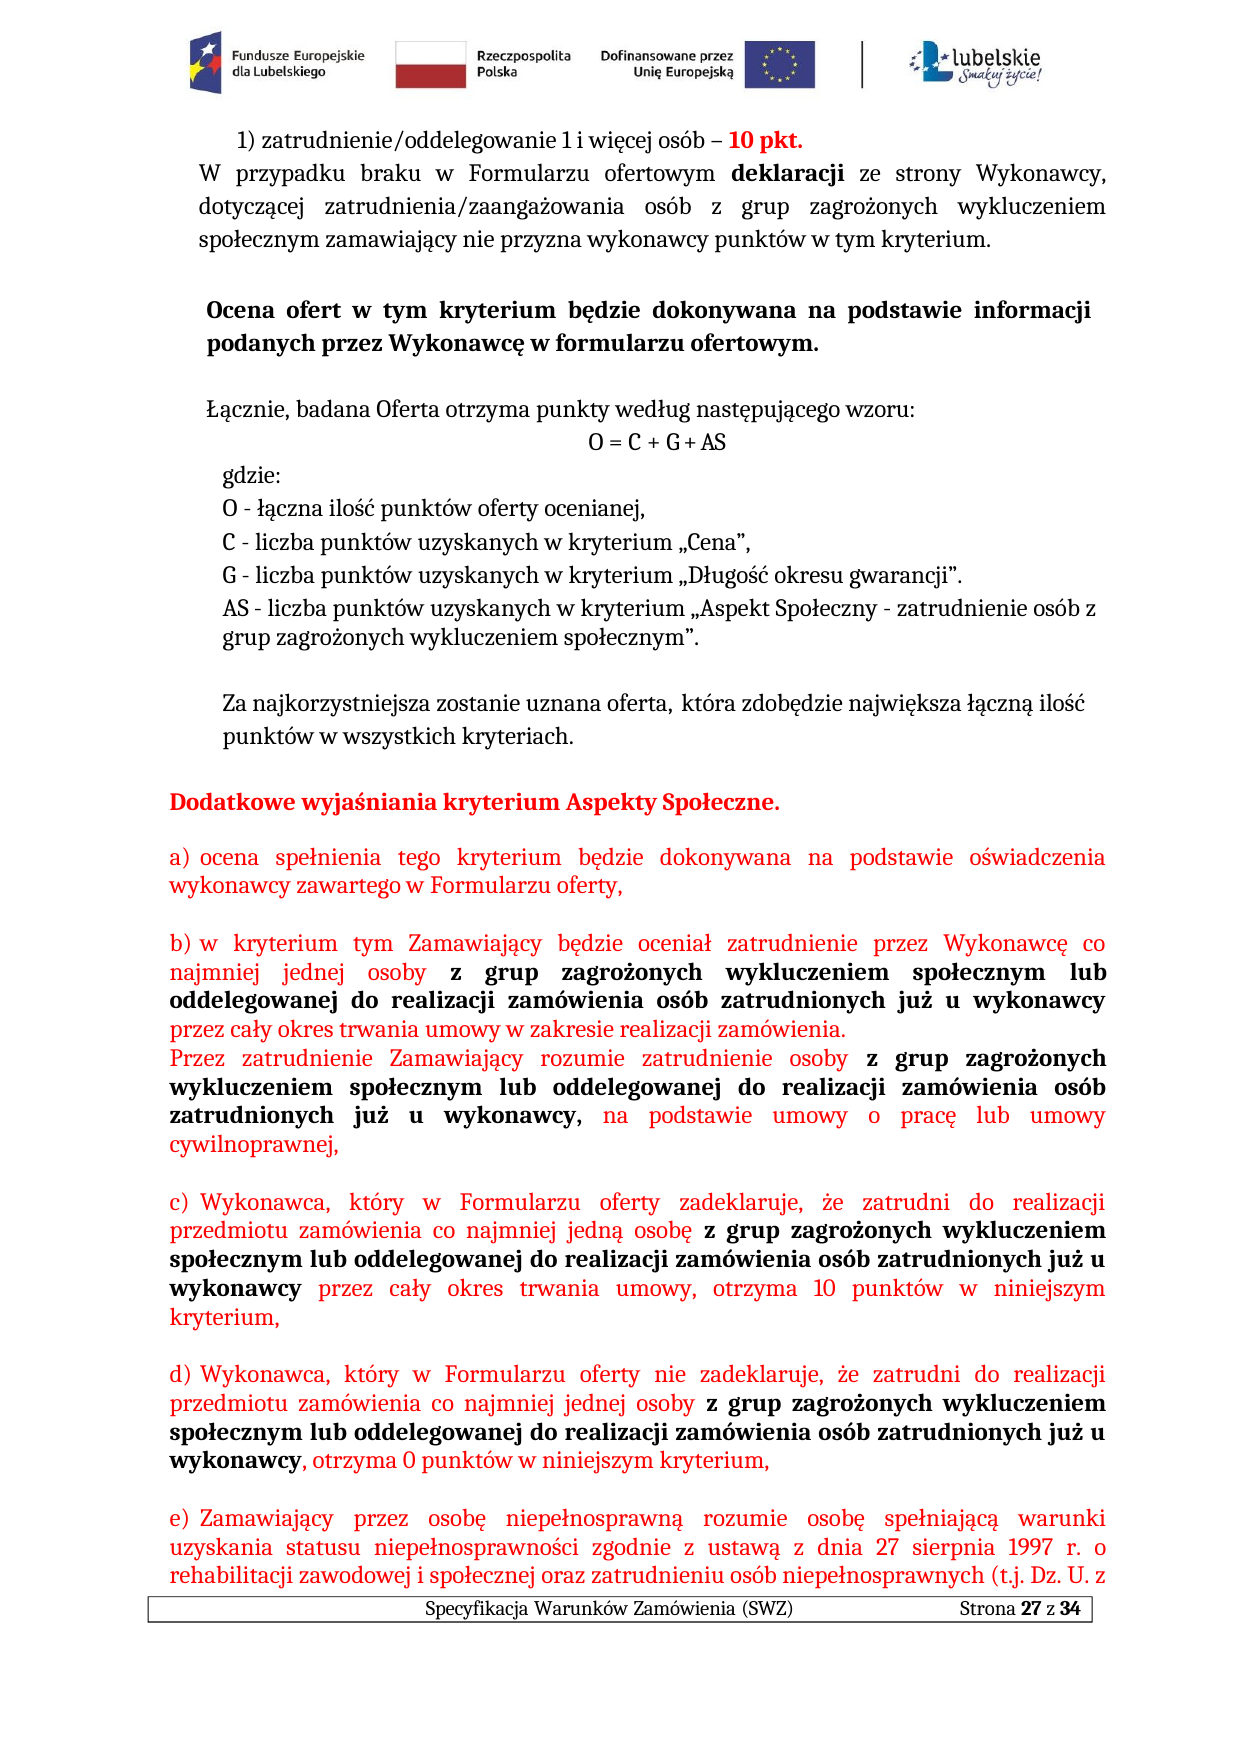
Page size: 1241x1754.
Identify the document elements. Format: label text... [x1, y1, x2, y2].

text C - liczba punktów uzyskanych w kryterium „Cena”, [222, 527, 1107, 556]
text Łącznie, badana Oferta otrzyma punkty według następującego wzoru: [206, 394, 1107, 423]
text c) Wykonawca, który w Formularzu oferty zadeklaruje, że zatrudni do realizacji przedmiotu zamówienia co najmniej jedną osobę z grup zagrożonych wykluczeniem społecznym lub oddelegowanej do realizacji zamówienia osób zatrudnionych już u wykonawcy przez cały okres trwania umowy, otrzyma 10 punktów w niniejszym kryterium, [169, 1188, 1107, 1331]
text AS - liczba punktów uzyskanych w kryterium „Aspekt Społeczny - zatrudnienie osób z grup zagrożonych wykluczeniem społecznym”. [222, 594, 1107, 651]
text d) Wykonawca, który w Formularzu oferty nie zadeklaruje, że zatrudni do realizacji przedmiotu zamówienia co najmniej jednej osoby z grup zagrożonych wykluczeniem społecznym lub oddelegowanej do realizacji zamówienia osób zatrudnionych już u wykonawcy, otrzyma 0 punktów w niniejszym kryterium, [169, 1360, 1107, 1475]
text a) ocena spełnienia tego kryterium będzie dokonywana na podstawie oświadczenia wykonawcy zawartego w Formularzu oferty, [169, 843, 1107, 900]
picture [185, 26, 1047, 100]
subtitle Ocena ofert w tym kryterium będzie dokonywana na podstawie informacji podanych przez Wykonawcę w formularzu ofertowym. [206, 296, 1092, 357]
text O = C + G + AS [208, 428, 1107, 457]
text Przez zatrudnienie Zamawiający rozumie zatrudnienie osoby z grup zagrożonych wykluczeniem społecznym lub oddelegowanej do realizacji zamówienia osób zatrudnionych już u wykonawcy, na podstawie umowy o pracę lub umowy cywilnoprawnej, [169, 1044, 1107, 1159]
text O - łączna ilość punktów oferty ocenianej, [222, 494, 1107, 523]
text b) w kryterium tym Zamawiający będzie oceniał zatrudnienie przez Wykonawcę co najmniej jednej osoby z grup zagrożonych wykluczeniem społecznym lub oddelegowanej do realizacji zamówienia osób zatrudnionych już u wykonawcy przez cały okres trwania umowy w zakresie realizacji zamówienia. [169, 929, 1107, 1044]
text 1) zatrudnienie/oddelegowanie 1 i więcej osób – 10 pkt. [237, 126, 1107, 155]
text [169, 1504, 1107, 1590]
text Za najkorzystniejsza zostanie uznana oferta, która zdobędzie największa łączną ilość punktów w wszystkich kryteriach. [222, 688, 1107, 750]
text W przypadku braku w Formularzu ofertowym deklaracji ze strony Wykonawcy, dotyczącej zatrudnienia/zaangażowania osób z grup zagrożonych wykluczeniem społecznym zamawiający nie przyzna wykonawcy punktów w tym kryterium. [199, 159, 1107, 254]
text gdzie: [222, 461, 1107, 490]
text G - liczba punktów uzyskanych w kryterium „Długość okresu gwarancji”. [222, 561, 1107, 589]
text Dodatkowe wyjaśniania kryterium Aspekty Społeczne. [169, 788, 1107, 816]
